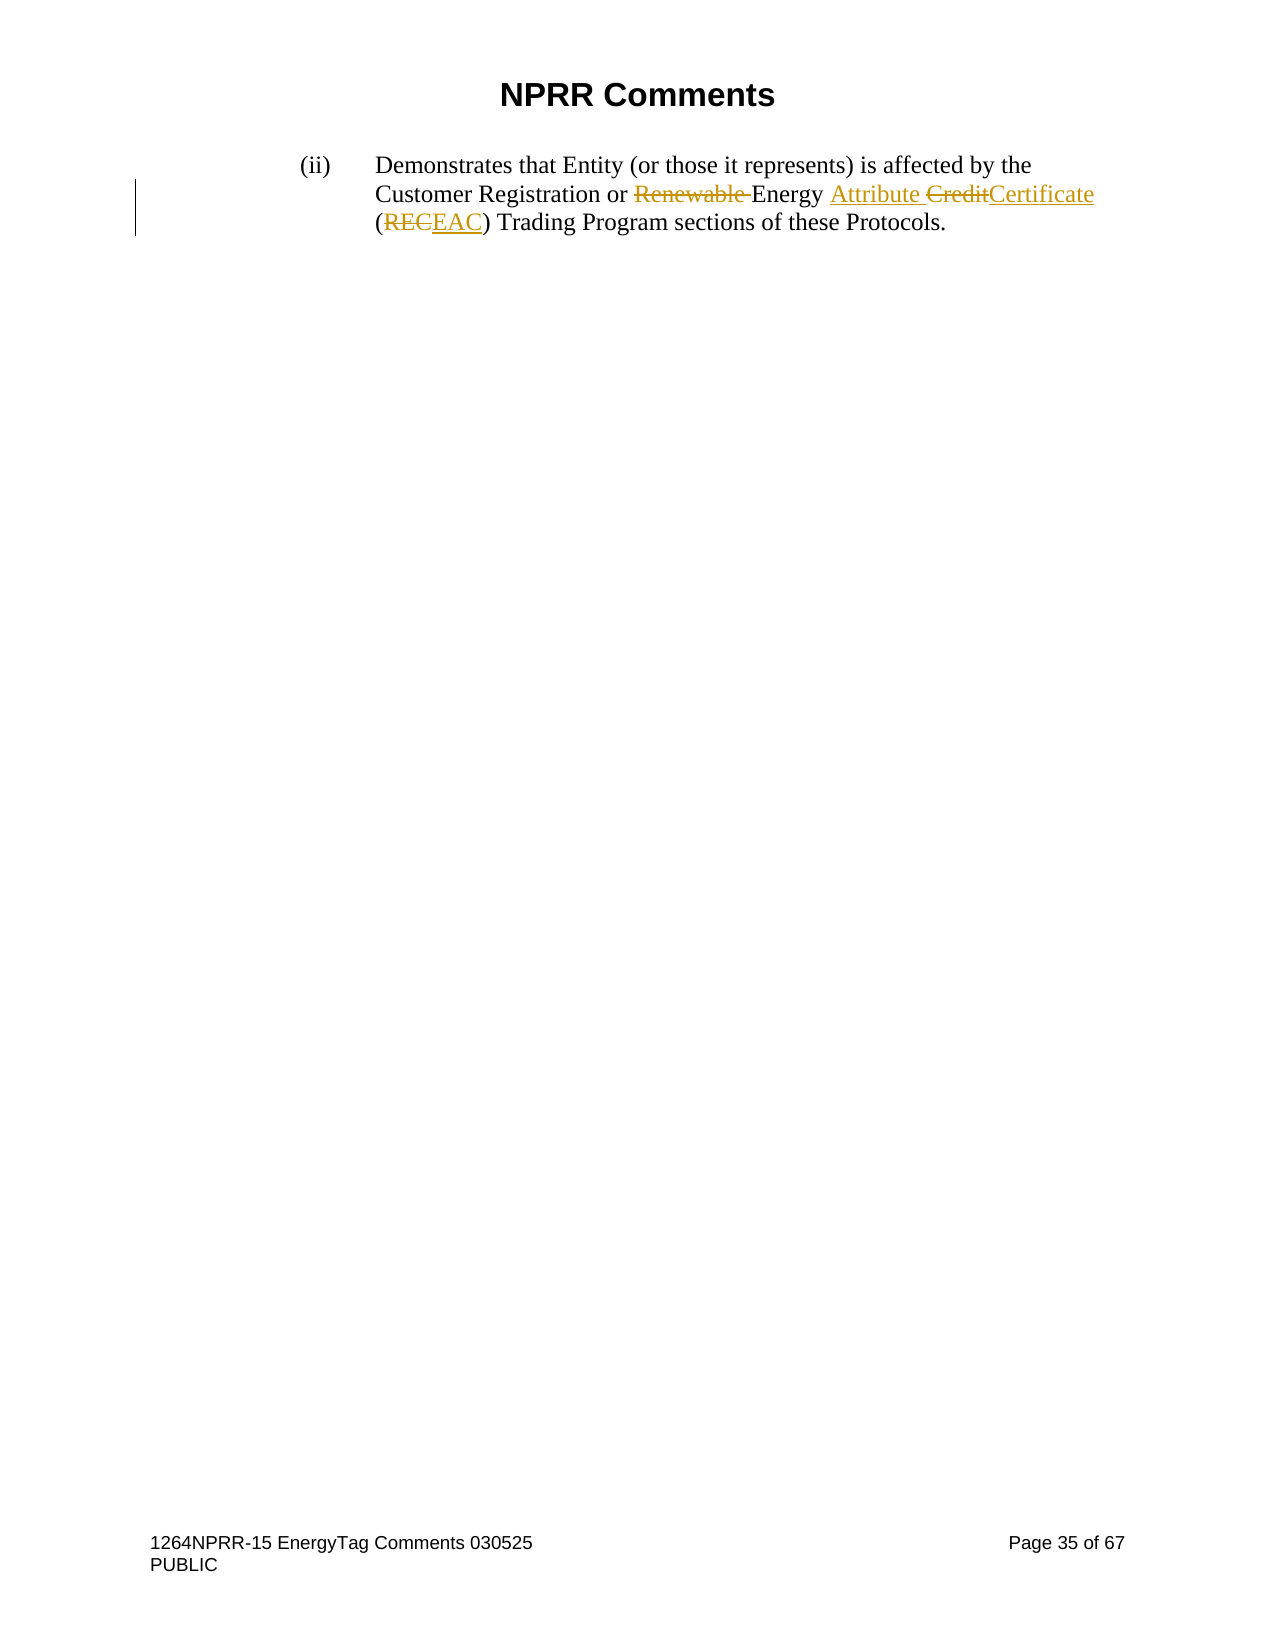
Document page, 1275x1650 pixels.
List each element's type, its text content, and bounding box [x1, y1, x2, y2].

text (ii) Demonstrates that Entity (or those it represents) is affected by the Customer Registration or Energy () Trading Program sections of these Protocols. [300, 150, 1125, 236]
